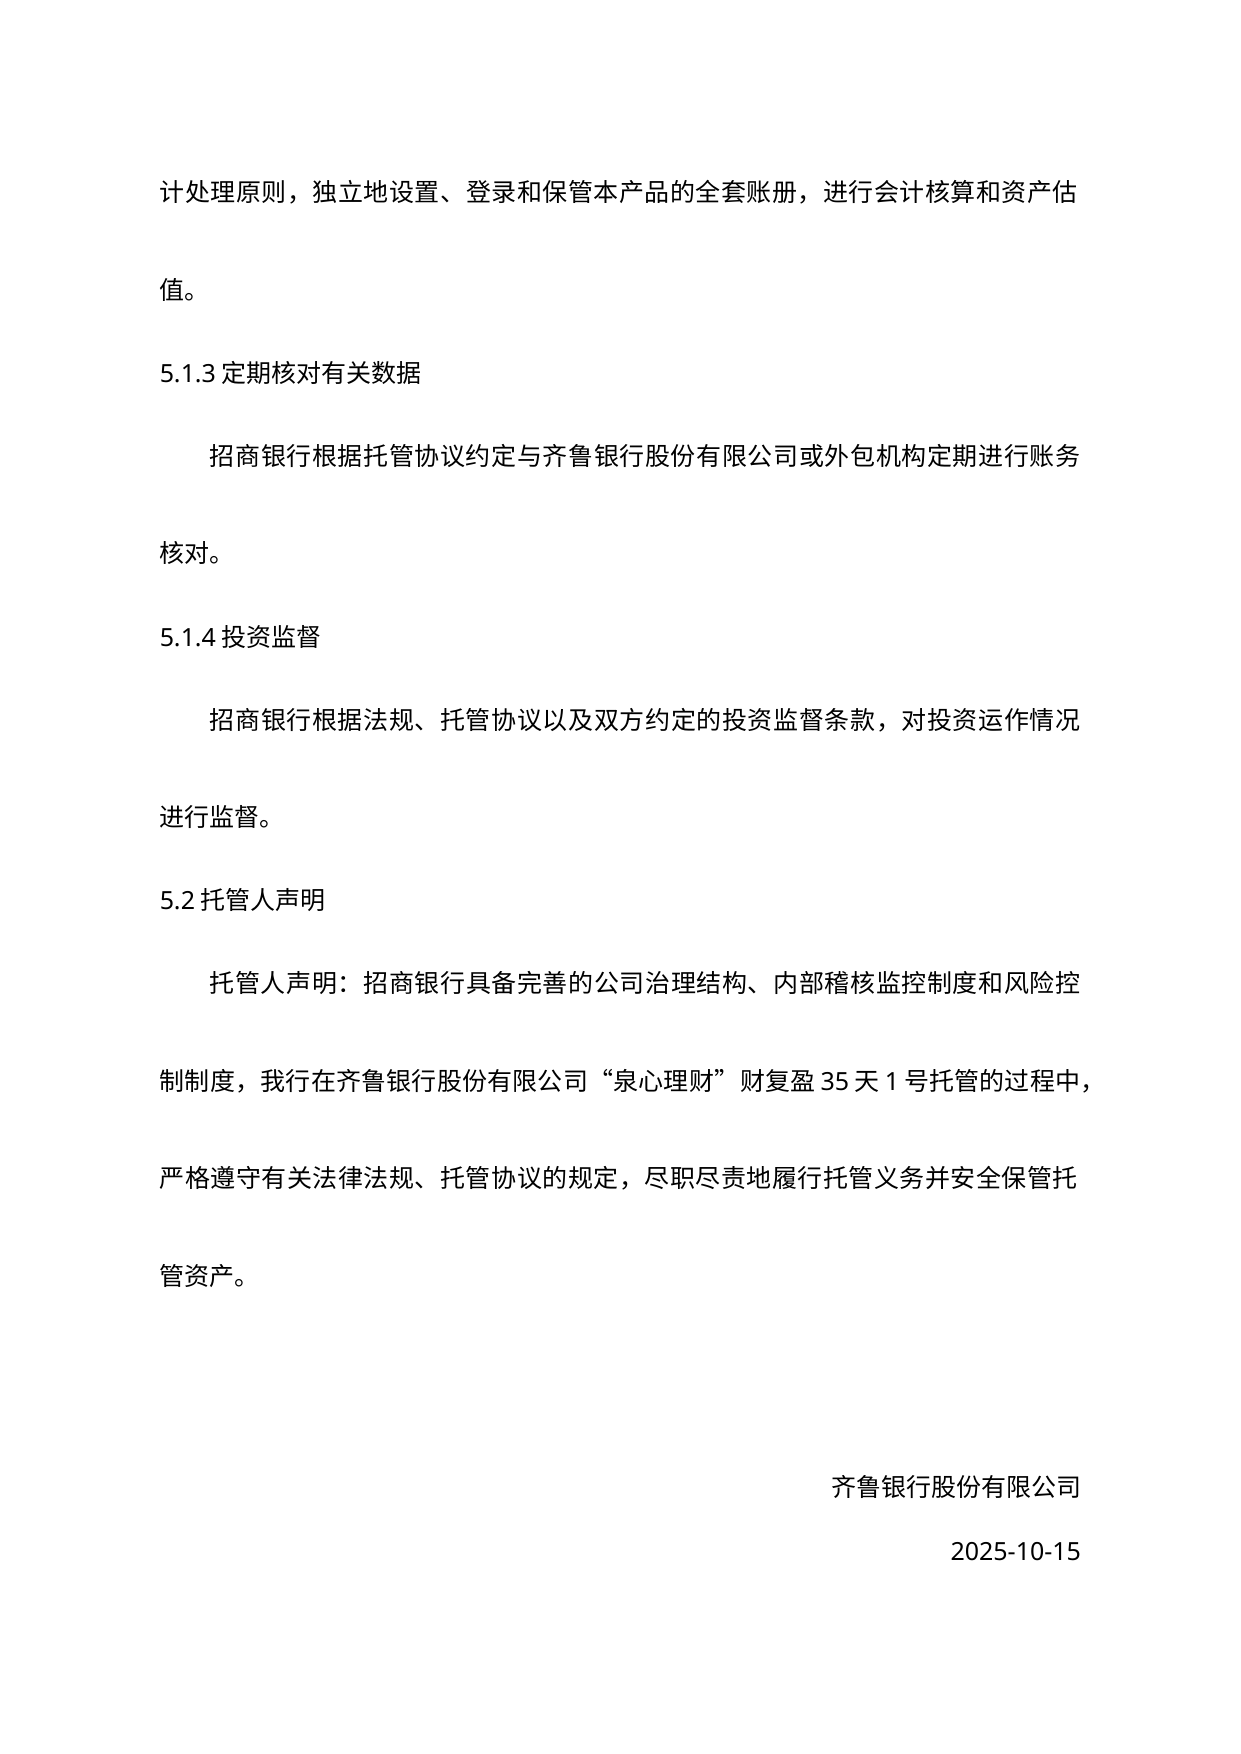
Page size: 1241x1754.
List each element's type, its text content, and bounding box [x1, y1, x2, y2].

text 5.1.3定期核对有关数据 [159, 339, 1081, 404]
text 齐鲁银行股份有限公司 [159, 1453, 1081, 1518]
text 5.2托管人声明 [159, 866, 1081, 931]
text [159, 158, 1081, 321]
text 5.1.4投资监督 [159, 603, 1081, 668]
text 托管人声明：招商银行具备完善的公司治理结构、内部稽核监控制度和风险控制制度，我行在齐鲁银行股份有限公司“泉心理财”财复盈35天1号托管的过程中，严格遵守有关法律法规、托管协议的规定，尽职尽责地履行托管义务并安全保管托管资产。 [159, 949, 1081, 1307]
text 2025-10-15 [159, 1518, 1081, 1583]
text 招商银行根据法规、托管协议以及双方约定的投资监督条款，对投资运作情况进行监督。 [159, 686, 1081, 848]
text 招商银行根据托管协议约定与齐鲁银行股份有限公司或外包机构定期进行账务核对。 [159, 422, 1081, 584]
